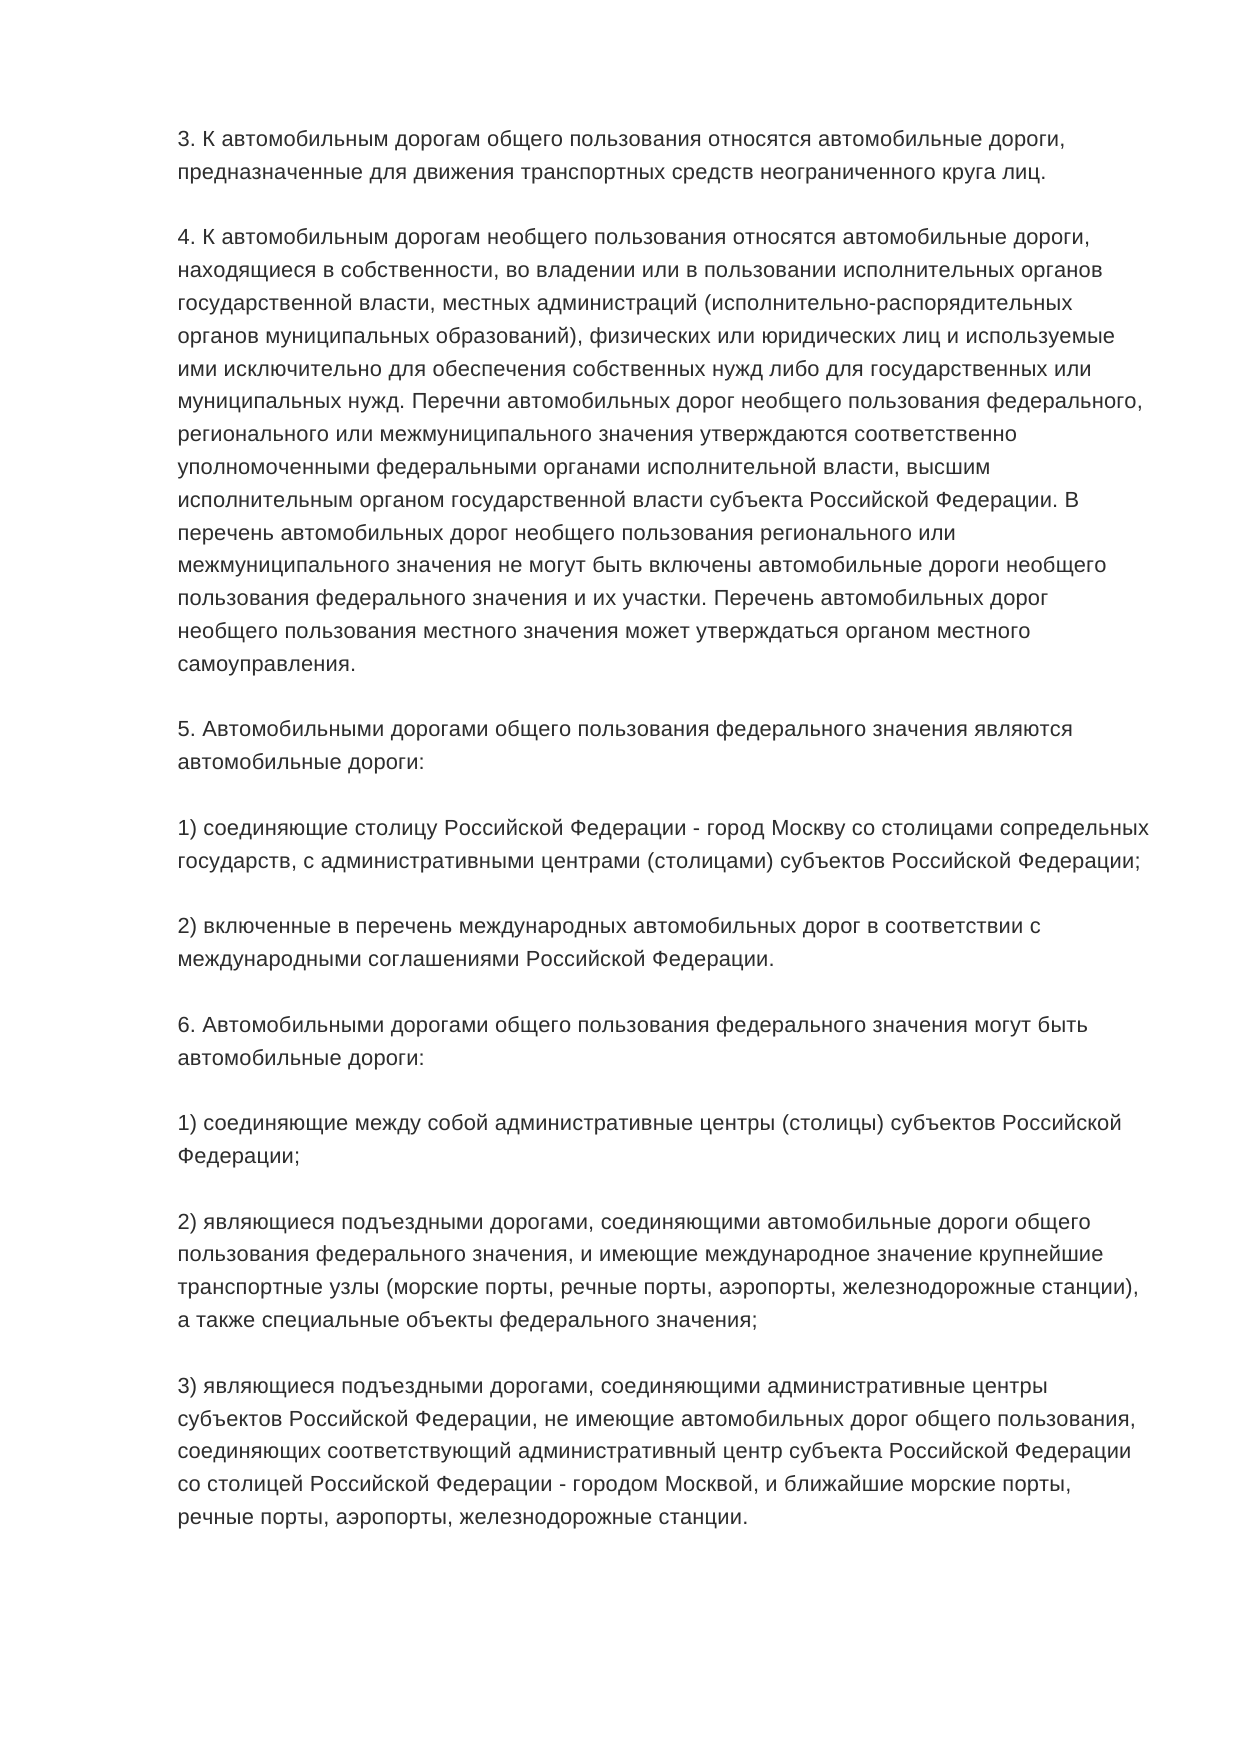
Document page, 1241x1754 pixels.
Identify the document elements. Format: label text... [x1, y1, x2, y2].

text 2) являющиеся подъездными дорогами, соединяющими автомобильные дороги общего пользования федерального значения, и имеющие международное значение крупнейшие транспортные узлы (морские порты, речные порты, аэропорты, железнодорожные станции), а также специальные объекты федерального значения; [177, 1201, 1152, 1365]
text 3) являющиеся подъездными дорогами, соединяющими административные центры субъектов Российской Федерации, не имеющие автомобильных дорог общего пользования, соединяющих соответствующий административный центр субъекта Российской Федерации со столицей Российской Федерации - городом Москвой, и ближайшие морские порты, речные порты, аэропорты, железнодорожные станции. [177, 1365, 1152, 1562]
text 5. Автомобильными дорогами общего пользования федерального значения являются автомобильные дороги: [177, 709, 1152, 807]
text 3. К автомобильным дорогам общего пользования относятся автомобильные дороги, предназначенные для движения транспортных средств неограниченного круга лиц. [177, 118, 1152, 217]
text 2) включенные в перечень международных автомобильных дорог в соответствии с международными соглашениями Российской Федерации. [177, 906, 1152, 1004]
text 1) соединяющие столицу Российской Федерации - город Москву со столицами сопредельных государств, с административными центрами (столицами) субъектов Российской Федерации; [177, 807, 1152, 906]
text 1) соединяющие между собой административные центры (столицы) субъектов Российской Федерации; [177, 1102, 1152, 1201]
text 6. Автомобильными дорогами общего пользования федерального значения могут быть автомобильные дороги: [177, 1004, 1152, 1102]
text 4. К автомобильным дорогам необщего пользования относятся автомобильные дороги, находящиеся в собственности, во владении или в пользовании исполнительных органов государственной власти, местных администраций (исполнительно-распорядительных органов муниципальных образований), физических или юридических лиц и используемые ими исключительно для обеспечения собственных нужд либо для государственных или муниципальных нужд. Перечни автомобильных дорог необщего пользования федерального, регионального или межмуниципального значения утверждаются соответственно уполномоченными федеральными органами исполнительной власти, высшим исполнительным органом государственной власти субъекта Российской Федерации. В перечень автомобильных дорог необщего пользования регионального или межмуниципального значения не могут быть включены автомобильные дороги необщего пользования федерального значения и их участки. Перечень автомобильных дорог необщего пользования местного значения может утверждаться органом местного самоуправления. [177, 217, 1152, 709]
